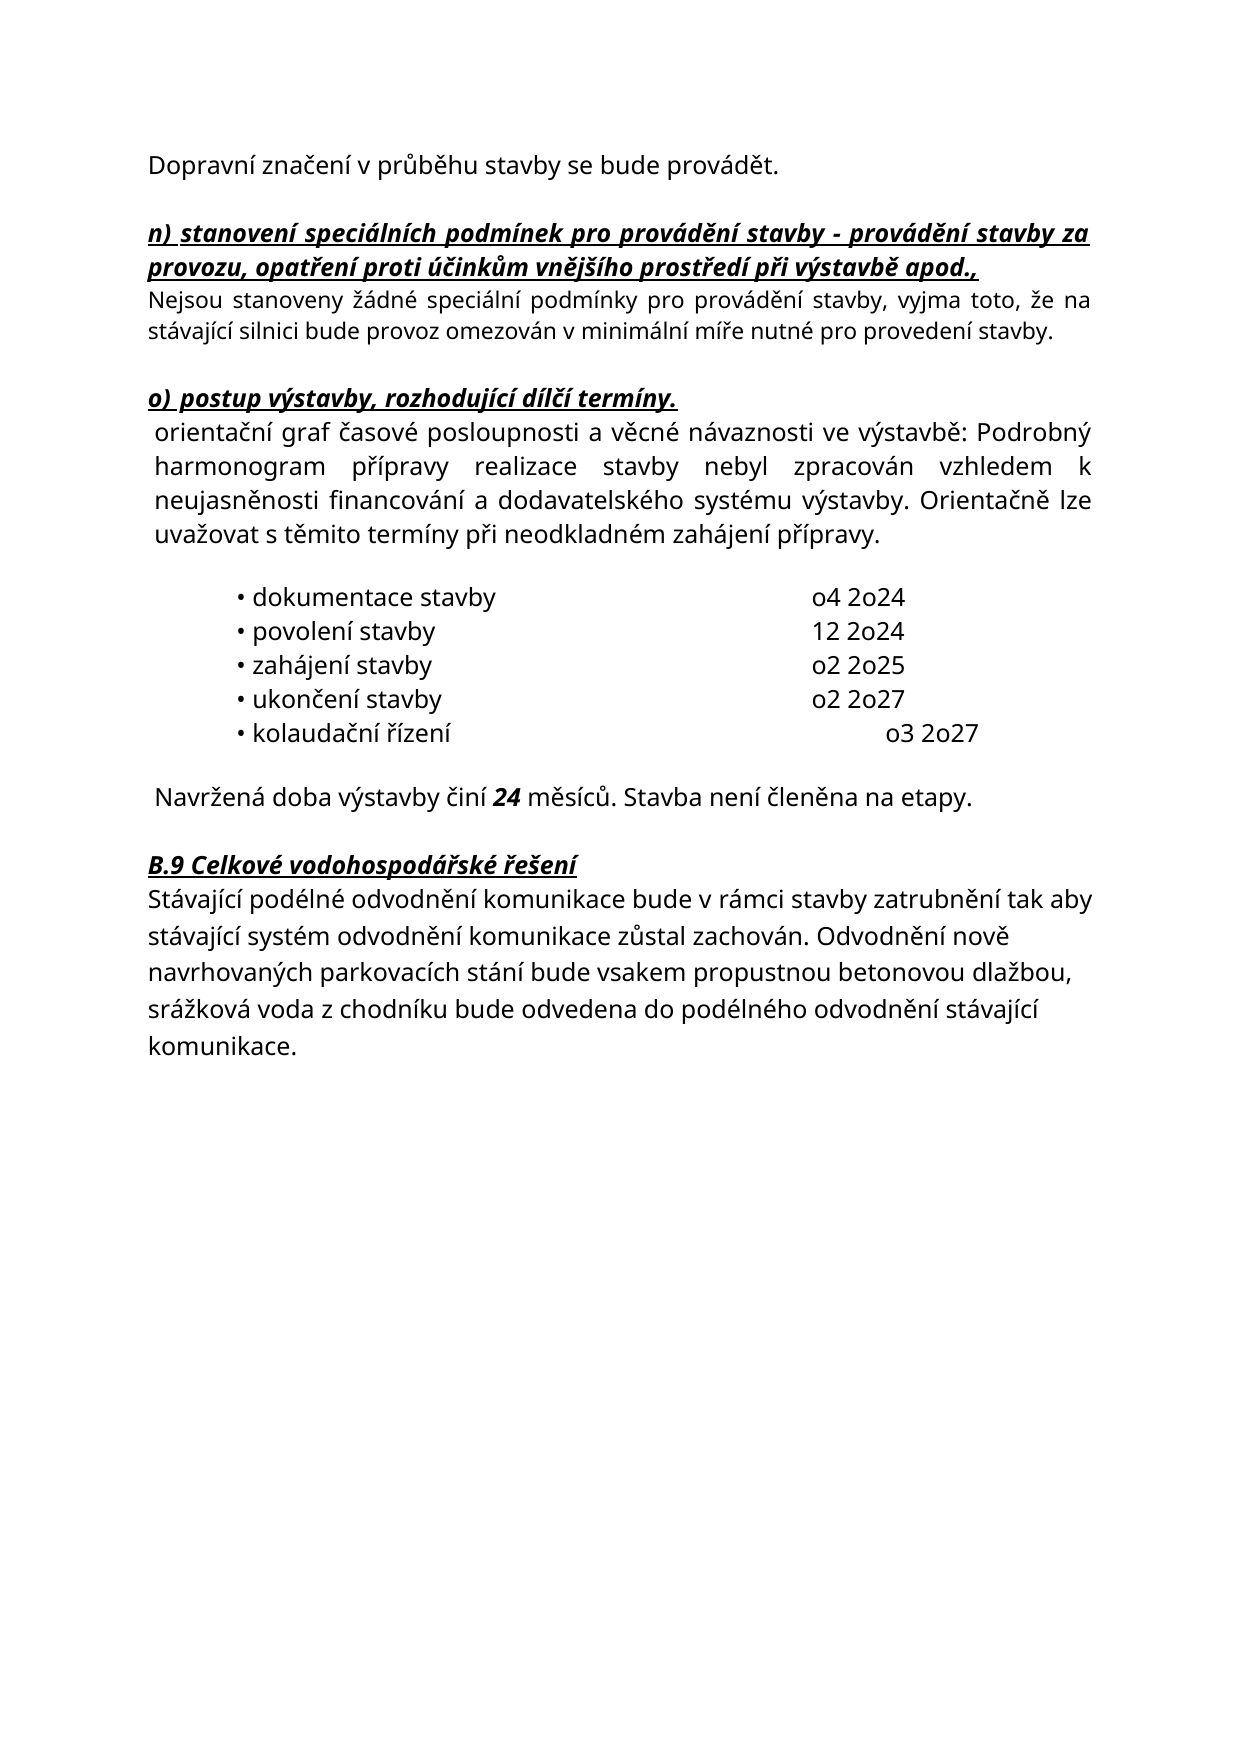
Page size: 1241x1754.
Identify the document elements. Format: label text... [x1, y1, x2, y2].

text Stávající podélné odvodnění komunikace bude v rámci stavby zatrubnění tak aby stávající systém odvodnění komunikace zůstal zachován. Odvodnění nově navrhovaných parkovacích stání bude vsakem propustnou betonovou dlažbou, srážková voda z chodníku bude odvedena do podélného odvodnění stávající komunikace. [148, 882, 1093, 1063]
text o) postup výstavby, rozhodující dílčí termíny. [148, 380, 1093, 414]
text Navržená doba výstavby činí 24 měsíců. Stavba není členěna na etapy. [154, 779, 1093, 813]
text • kolaudační řízení o3 2o27 [236, 716, 1093, 750]
text Nejsou stanoveny žádné speciální podmínky pro provádění stavby, vyjma toto, že na stávající silnici bude provoz omezován v minimální míře nutné pro provedení stavby. [148, 284, 1093, 346]
text • dokumentace stavby o4 2o24 [236, 580, 1093, 614]
text n) stanovení speciálních podmínek pro provádění stavby - provádění stavby za provozu, opatření proti účinkům vnějšího prostředí při výstavbě apod., [148, 216, 1093, 284]
text • ukončení stavby o2 2o27 [236, 682, 1093, 716]
text • zahájení stavby o2 2o25 [236, 648, 1093, 682]
text Dopravní značení v průběhu stavby se bude provádět. [148, 148, 1093, 182]
text • povolení stavby 12 2o24 [236, 614, 1093, 648]
text orientační graf časové posloupnosti a věcné návaznosti ve výstavbě: Podrobný harmonogram přípravy realizace stavby nebyl zpracován vzhledem k neujasněnosti financování a dodavatelského systému výstavby. Orientačně lze uvažovat s těmito termíny při neodkladném zahájení přípravy. [154, 414, 1093, 551]
text B.9 Celkové vodohospodářské řešení [148, 847, 1093, 882]
